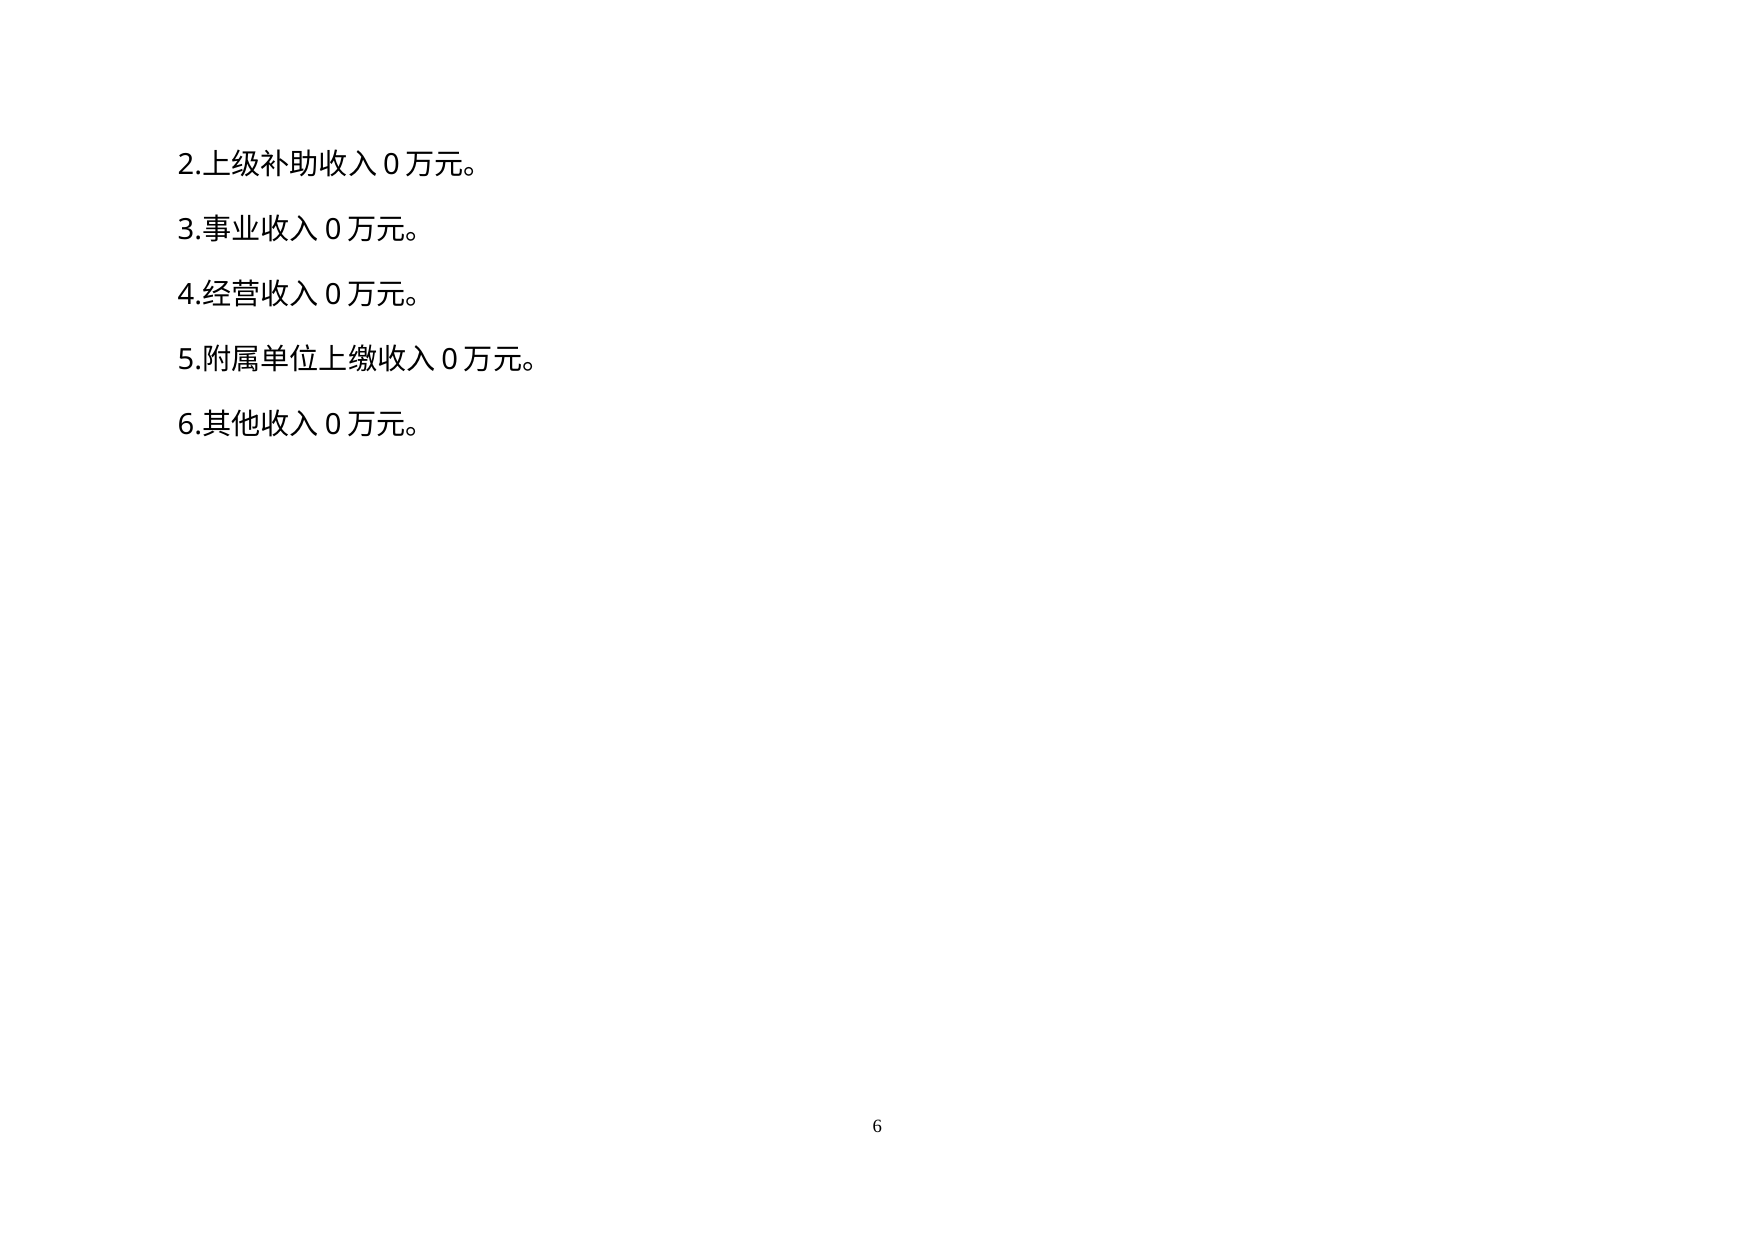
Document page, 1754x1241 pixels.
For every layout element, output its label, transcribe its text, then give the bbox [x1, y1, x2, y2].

text 4.经营收入0万元。 [118, 259, 1636, 324]
text 6.其他收入0万元。 [118, 389, 1636, 454]
text 2.上级补助收入0万元。 [118, 129, 1636, 194]
text 3.事业收入0万元。 [118, 194, 1636, 259]
text 5.附属单位上缴收入0万元。 [118, 324, 1636, 389]
